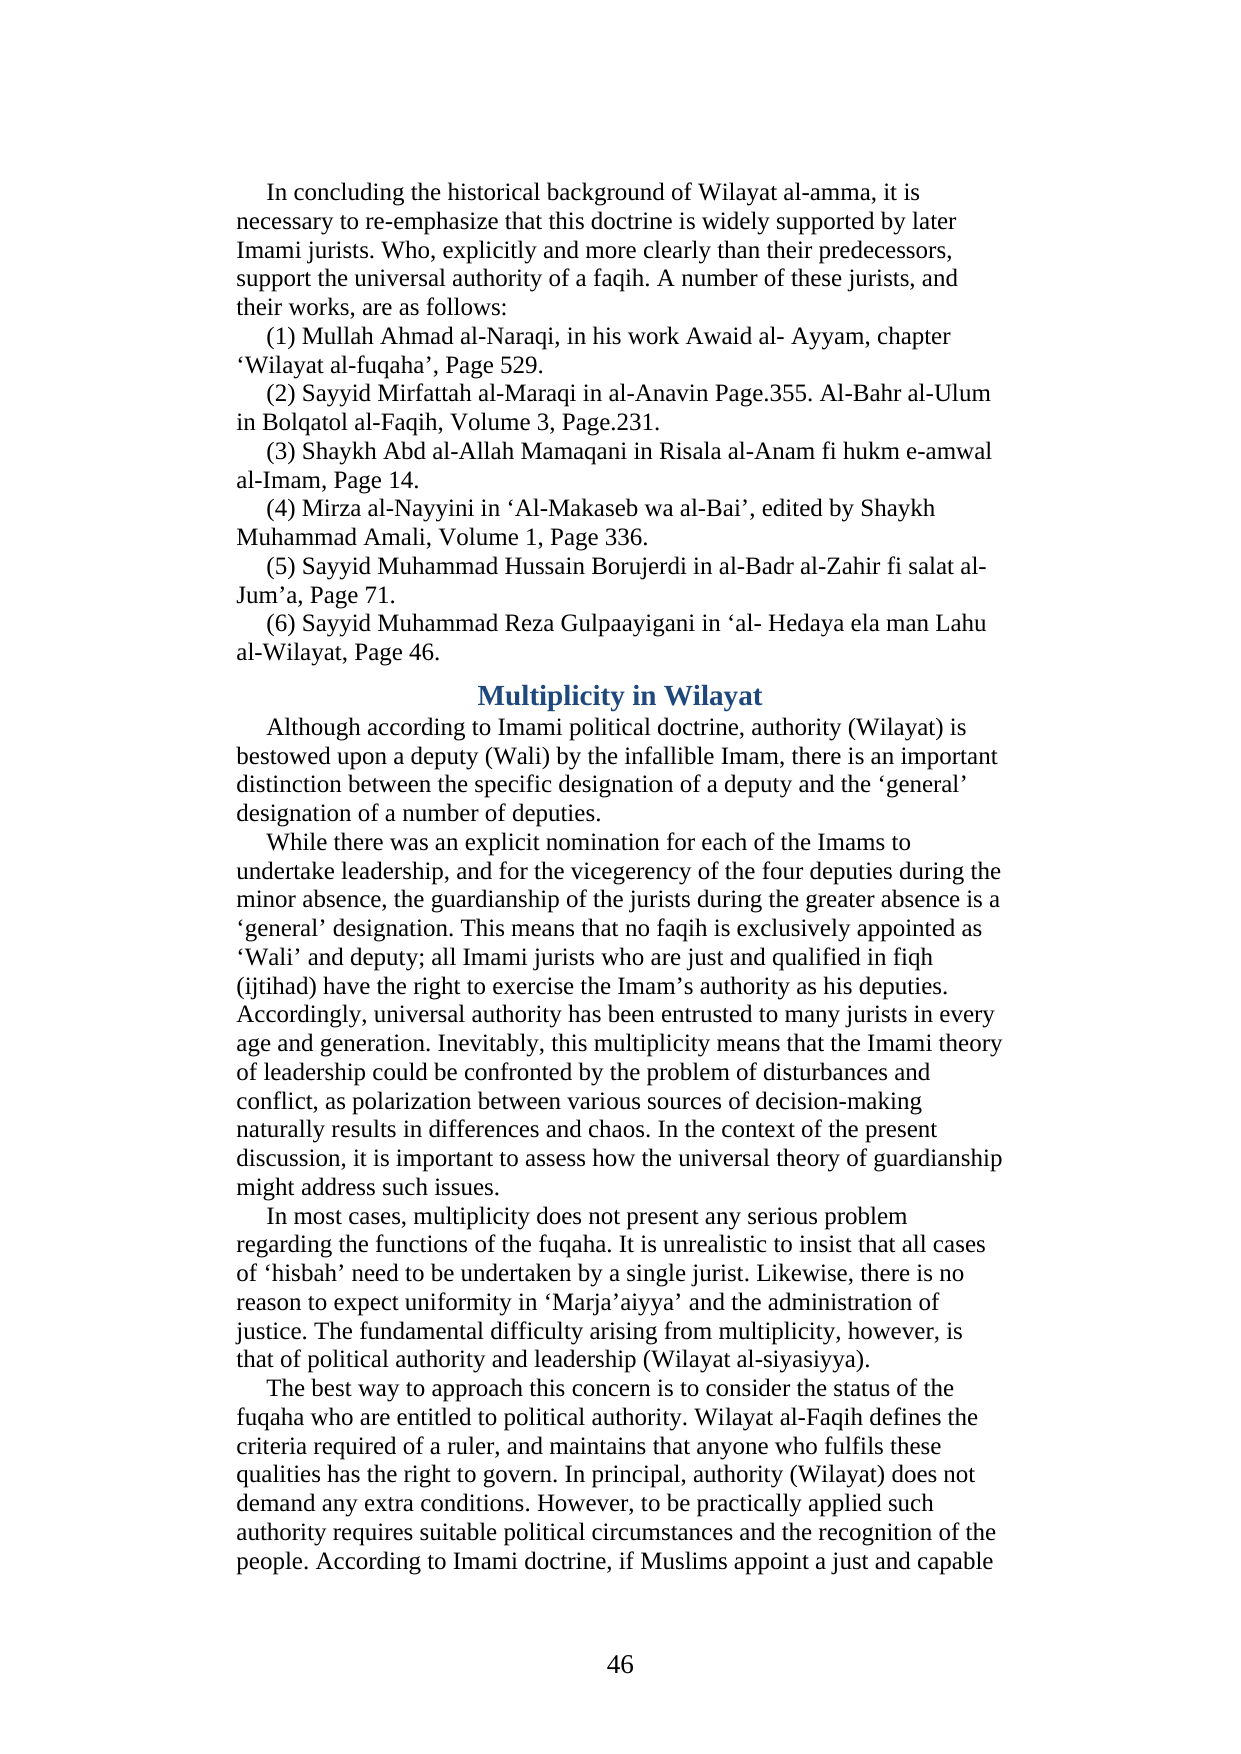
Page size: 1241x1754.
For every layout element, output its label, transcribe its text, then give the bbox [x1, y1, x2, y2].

text In concluding the historical background of Wilayat al-amma, it is necessary to re-emphasize that this doctrine is widely supported by later Imami jurists. Who, explicitly and more clearly than their predecessors, support the universal authority of a faqih. A number of these jurists, and their works, are as follows: [236, 177, 1004, 321]
text Although according to Imami political doctrine, authority (Wilayat) is bestowed upon a deputy (Wali) by the infallible Imam, there is an important distinction between the specific designation of a deputy and the ‘general’ designation of a number of deputies. [236, 712, 1004, 827]
text While there was an explicit nomination for each of the Imams to undertake leadership, and for the vicegerency of the four deputies during the minor absence, the guardianship of the jurists during the greater absence is a ‘general’ designation. This means that no faqih is exclusively appointed as ‘Wali’ and deputy; all Imami jurists who are just and qualified in fiqh (ijtihad) have the right to exercise the Imam’s authority as his deputies. Accordingly, universal authority has been entrusted to many jurists in every age and generation. Inevitably, this multiplicity means that the Imami theory of leadership could be confronted by the problem of disturbances and conflict, as polarization between various sources of decision-making naturally results in differences and chaos. In the context of the present discussion, it is important to assess how the universal theory of guardianship might address such issues. [236, 827, 1004, 1201]
subtitle Multiplicity in Wilayat [236, 678, 1004, 712]
text (5) Sayyid Muhammad Hussain Borujerdi in al-Badr al-Zahir fi salat al-Jum’a, Page 71. [236, 551, 1004, 608]
text (3) Shaykh Abd al-Allah Mamaqani in Risala al-Anam fi hukm e-amwal al-Imam, Page 14. [236, 436, 1004, 493]
text (2) Sayyid Mirfattah al-Maraqi in al-Anavin Page.355. Al-Bahr al-Ulum in Bolqatol al-Faqih, Volume 3, Page.231. [236, 378, 1004, 436]
text (6) Sayyid Muhammad Reza Gulpaayigani in ‘al- Hedaya ela man Lahu al-Wilayat, Page 46. [236, 608, 1004, 666]
text In most cases, multiplicity does not present any serious problem regarding the functions of the fuqaha. It is unrealistic to insist that all cases of ‘hisbah’ need to be undertaken by a single jurist. Likewise, there is no reason to expect uniformity in ‘Marja’aiyya’ and the administration of justice. The fundamental difficulty arising from multiplicity, however, is that of political authority and leadership (Wilayat al-siyasiyya). [236, 1201, 1004, 1373]
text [236, 1373, 1004, 1574]
text (4) Mirza al-Nayyini in ‘Al-Makaseb wa al-Bai’, edited by Shaykh Muhammad Amali, Volume 1, Page 336. [236, 493, 1004, 551]
text (1) Mullah Ahmad al-Naraqi, in his work Awaid al- Ayyam, chapter ‘Wilayat al-fuqaha’, Page 529. [236, 321, 1004, 378]
